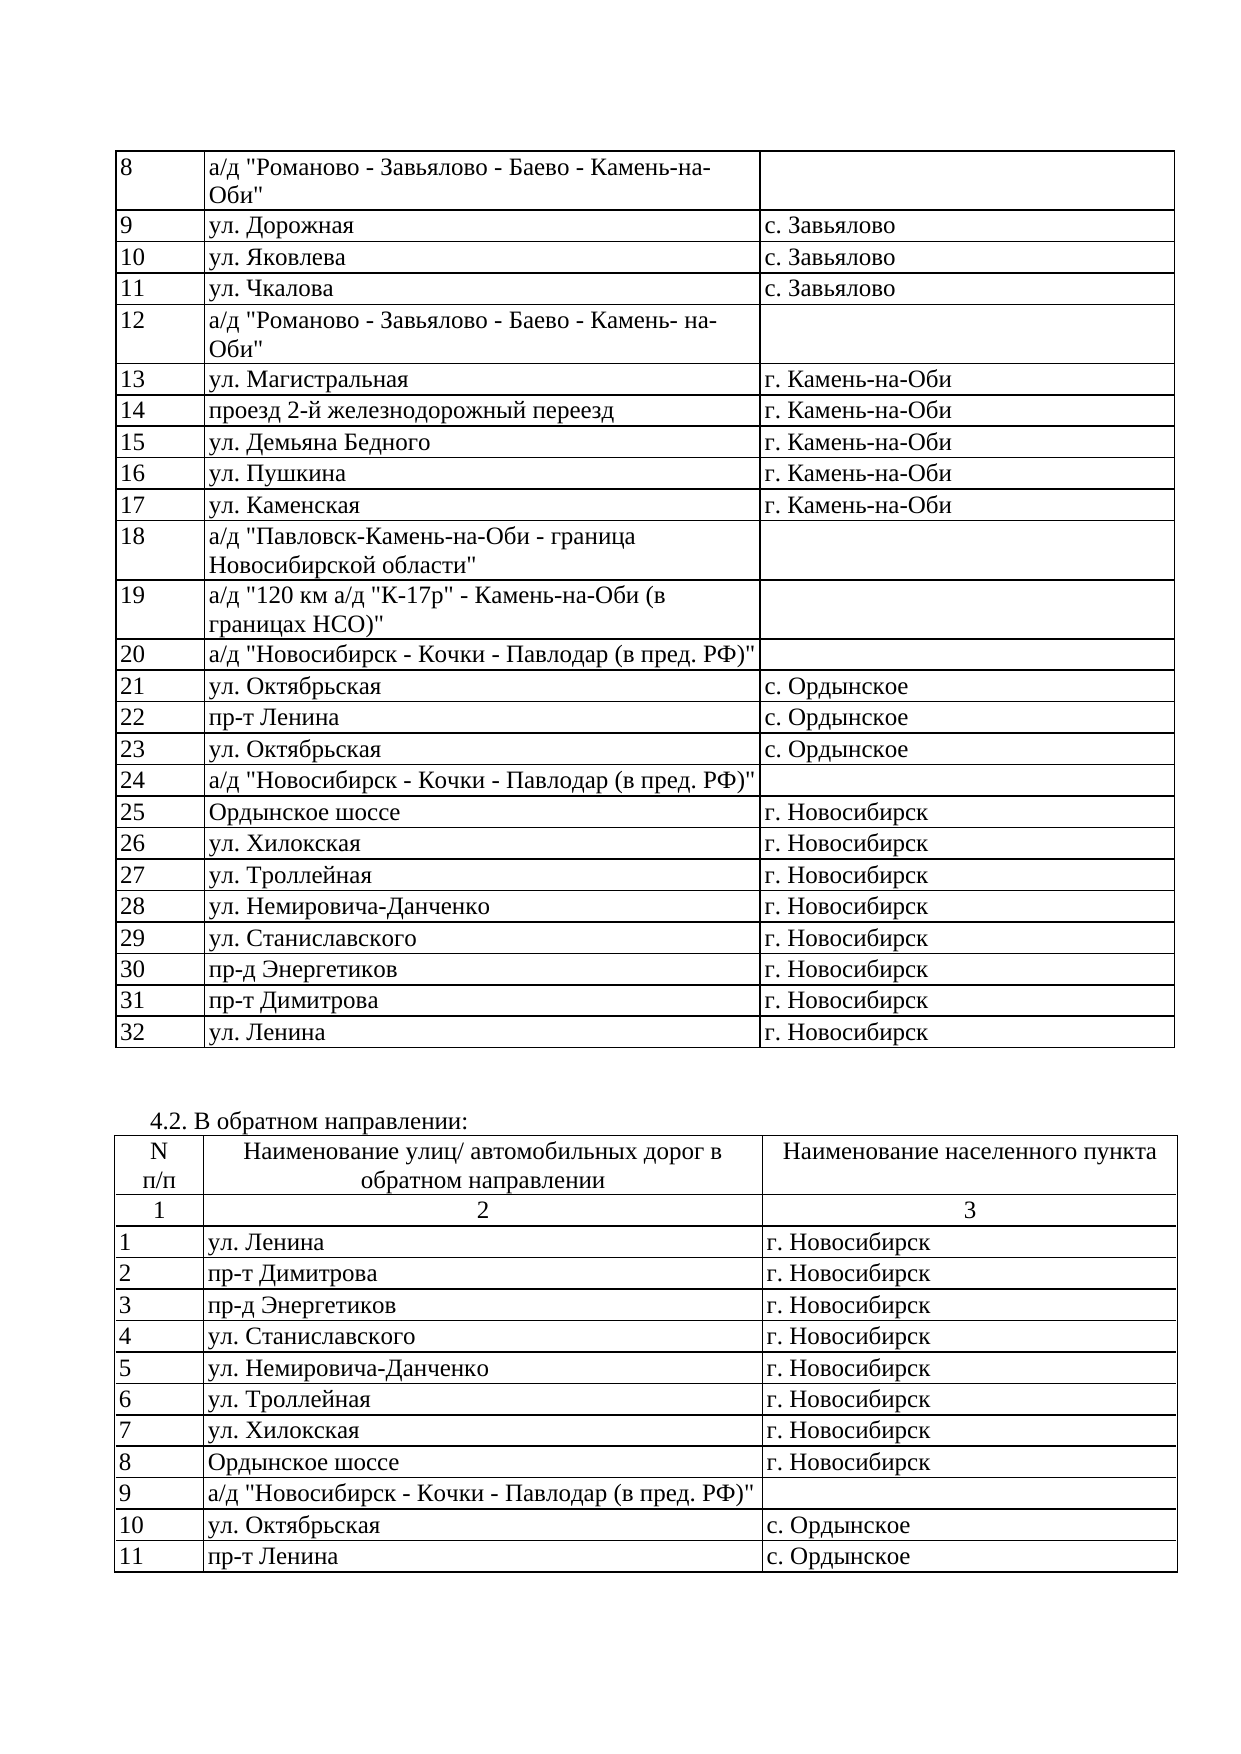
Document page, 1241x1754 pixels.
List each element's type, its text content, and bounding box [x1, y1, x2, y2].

table_cell а/д "120 км а/д "К-17р" - Камень-на-Оби (в границах НСО)" [205, 581, 759, 638]
table_cell ул. Немировича-Данченко [205, 891, 759, 921]
table_cell г. Камень-на-Оби [761, 490, 1174, 520]
table_cell а/д "Павловск-Камень-на-Оби - граница Новосибирской области" [205, 521, 759, 579]
table_cell с. Ордынское [761, 671, 1174, 701]
table_cell а/д "Новосибирск - Кочки - Павлодар (в пред. РФ)" [205, 640, 759, 669]
table_cell г. Новосибирск [761, 860, 1174, 889]
table_header Наименование улиц/ автомобильных дорог в обратном направлении [204, 1136, 762, 1194]
table_cell [761, 765, 1174, 795]
table_cell г. Камень-на-Оби [761, 396, 1174, 425]
table_cell Ордынское шоссе [205, 797, 759, 827]
table_cell ул. Яковлева [205, 242, 759, 272]
table_cell ул. Дорожная [205, 211, 759, 241]
table_cell пр-т Димитрова [204, 1258, 762, 1288]
table_cell ул. Каменская [205, 490, 759, 520]
table_cell ул. Октябрьская [204, 1510, 762, 1540]
table_cell ул. Троллейная [205, 860, 759, 889]
table_cell [761, 581, 1174, 638]
table_cell [761, 640, 1174, 669]
table_cell 26 [117, 828, 204, 858]
table_cell 22 [117, 702, 204, 732]
table_cell 16 [117, 458, 204, 488]
table_cell 29 [117, 923, 204, 952]
table_cell г. Камень-на-Оби [761, 364, 1174, 394]
table_cell г. Новосибирск [763, 1414, 1177, 1445]
table_cell [763, 1477, 1177, 1508]
table_cell с. Ордынское [763, 1540, 1177, 1571]
table_cell с. Ордынское [761, 734, 1174, 764]
table_cell 11 [115, 1541, 203, 1571]
table_cell ул. Хилокская [205, 828, 759, 858]
table_cell 13 [117, 364, 204, 394]
table_header N п/п [115, 1136, 203, 1194]
table_cell ул. Ленина [204, 1227, 762, 1257]
table_cell 17 [117, 490, 204, 520]
table_cell пр-т Ленина [205, 702, 759, 732]
table_cell пр-т Димитрова [205, 986, 759, 1015]
table_cell г. Новосибирск [763, 1320, 1177, 1351]
table_cell [761, 521, 1174, 579]
table_cell 7 [115, 1415, 203, 1445]
table_cell ул. Демьяна Бедного [205, 427, 759, 457]
table_cell г. Новосибирск [763, 1288, 1177, 1319]
table_cell г. Камень-на-Оби [761, 458, 1174, 488]
table_cell 23 [117, 734, 204, 764]
table_cell г. Новосибирск [761, 923, 1174, 952]
table_cell г. Новосибирск [761, 797, 1174, 827]
table_cell с. Ордынское [763, 1508, 1177, 1540]
table_cell ул. Октябрьская [205, 734, 759, 764]
table_cell 10 [115, 1509, 203, 1540]
table_cell ул. Троллейная [204, 1384, 762, 1414]
table_header Наименование населенного пункта [763, 1136, 1177, 1194]
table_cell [204, 1478, 762, 1508]
table_cell 15 [117, 427, 204, 457]
table_cell ул. Магистральная [205, 364, 759, 394]
table_cell г. Новосибирск [763, 1445, 1177, 1477]
table_cell 18 [117, 521, 204, 579]
table_cell 20 [117, 640, 204, 669]
table_cell 30 [117, 954, 204, 984]
table_cell 3 [763, 1194, 1177, 1225]
table_cell ул. Станиславского [205, 923, 759, 952]
table_cell г. Новосибирск [761, 954, 1174, 984]
table_cell с. Завьялово [761, 274, 1174, 303]
table_cell г. Новосибирск [763, 1351, 1177, 1382]
table_cell с. Завьялово [761, 242, 1174, 272]
table_cell [761, 152, 1174, 209]
table_cell 31 [117, 986, 204, 1015]
table_cell [761, 305, 1174, 362]
table_cell 21 [117, 671, 204, 701]
table_cell ул. Чкалова [205, 274, 759, 303]
table_cell а/д "Романово - Завьялово - Баево - Камень- на- Оби" [205, 305, 759, 362]
table_cell с. Ордынское [761, 702, 1174, 732]
table_cell 1 [115, 1226, 203, 1257]
table_cell 9 [117, 211, 204, 241]
table_cell 6 [115, 1384, 203, 1414]
table_cell проезд 2-й железнодорожный переезд [205, 396, 759, 425]
table_cell 25 [117, 797, 204, 827]
table_cell с. Завьялово [761, 211, 1174, 241]
table_cell ул. Станиславского [204, 1321, 762, 1351]
table_cell ул. Немировича-Данченко [204, 1353, 762, 1382]
table_cell 32 [117, 1017, 204, 1047]
table_cell ул. Пушкина [205, 458, 759, 488]
table_cell г. Новосибирск [763, 1225, 1177, 1257]
table_cell 28 [117, 891, 204, 921]
table_cell 2 [204, 1195, 762, 1225]
table_cell г. Новосибирск [761, 1017, 1174, 1047]
table_cell 10 [117, 242, 204, 272]
table_cell 8 [115, 1446, 203, 1477]
table_cell ул. Хилокская [204, 1416, 762, 1445]
table_cell г. Новосибирск [761, 986, 1174, 1015]
table_cell г. Камень-на-Оби [761, 427, 1174, 457]
table_cell 8 [117, 152, 204, 209]
table_cell 4 [115, 1321, 203, 1351]
table_cell ул. Октябрьская [205, 671, 759, 701]
table_cell 27 [117, 860, 204, 889]
table_cell 11 [117, 274, 204, 303]
table_cell 2 [115, 1258, 203, 1288]
text 4.2. В обратном направлении: [150, 1106, 1090, 1135]
table_cell 24 [117, 765, 204, 795]
table_cell г. Новосибирск [761, 828, 1174, 858]
table_cell 14 [117, 396, 204, 425]
table_cell пр-д Энергетиков [205, 954, 759, 984]
table_cell 5 [115, 1352, 203, 1382]
table_cell 3 [115, 1289, 203, 1319]
table_cell г. Новосибирск [763, 1383, 1177, 1414]
table_cell 9 [115, 1478, 203, 1508]
table_cell г. Новосибирск [763, 1257, 1177, 1288]
table_cell 1 [115, 1195, 203, 1225]
table_cell Ордынское шоссе [204, 1447, 762, 1477]
table_cell а/д "Новосибирск - Кочки - Павлодар (в пред. РФ)" [205, 765, 759, 795]
table_cell пр-т Ленина [204, 1541, 762, 1571]
table_cell 19 [117, 581, 204, 638]
table_cell пр-д Энергетиков [204, 1290, 762, 1319]
table_cell а/д "Романово - Завьялово - Баево - Камень-на-Оби" [205, 152, 759, 209]
table_cell 12 [117, 305, 204, 362]
table_cell ул. Ленина [205, 1017, 759, 1047]
table_cell г. Новосибирск [761, 891, 1174, 921]
